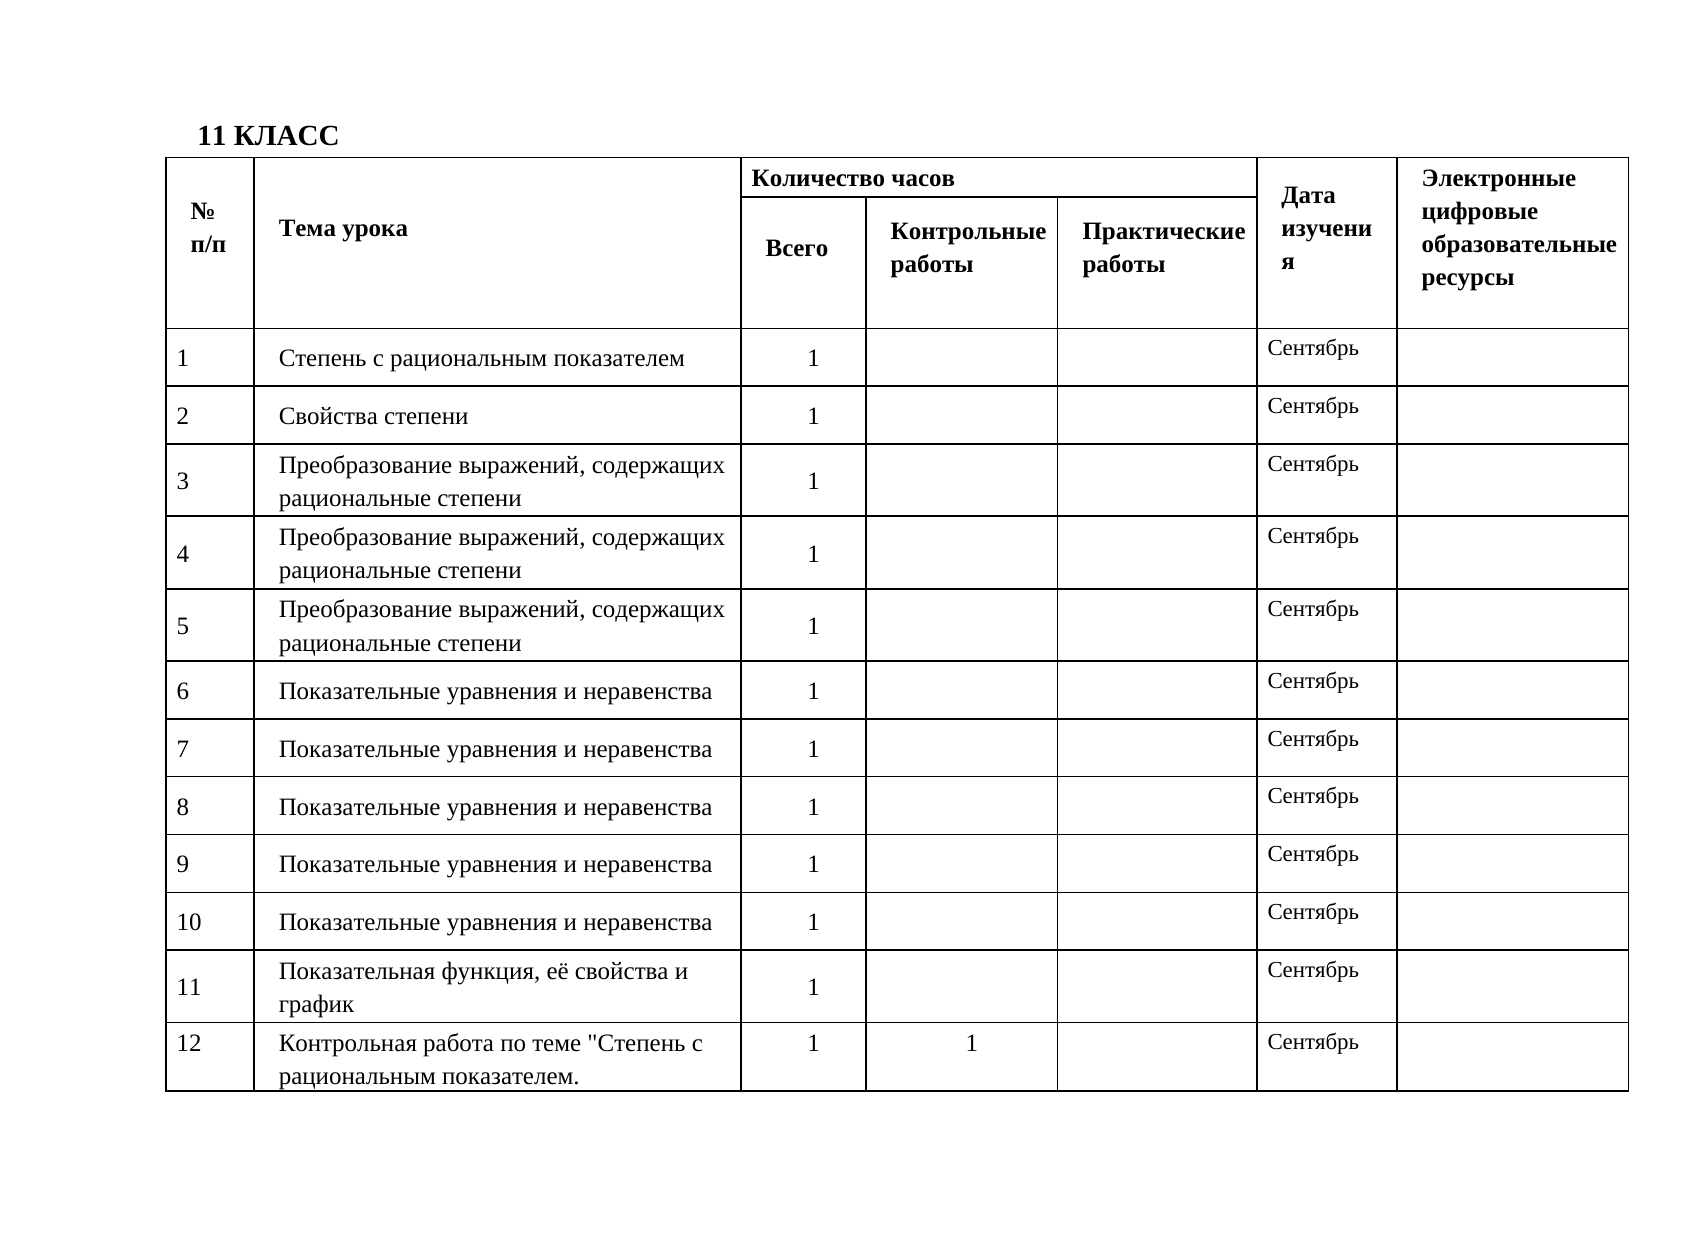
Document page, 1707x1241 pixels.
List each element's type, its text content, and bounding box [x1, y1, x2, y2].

table_cell Преобразование выражений, содержащих рациональные степени [255, 517, 740, 588]
table_cell [1058, 720, 1256, 776]
table_cell Сентябрь [1258, 951, 1396, 1022]
table_cell 1 [742, 835, 865, 891]
table_cell [1398, 387, 1628, 443]
table_cell 11 [167, 951, 253, 1022]
table_header Дата изучения [1258, 158, 1396, 327]
table_cell Практические работы [1058, 198, 1256, 327]
table_cell Показательная функция, её свойства и график [255, 951, 740, 1022]
table_cell 1 [742, 329, 865, 385]
table_cell Всего [742, 198, 865, 327]
table_cell Сентябрь [1258, 445, 1396, 515]
table_cell Сентябрь [1258, 720, 1396, 776]
table_cell 1 [742, 951, 865, 1022]
table_cell [867, 720, 1057, 776]
table_cell 3 [167, 445, 253, 515]
table_cell [1058, 387, 1256, 443]
table_cell 12 [167, 1023, 253, 1090]
table_cell 4 [167, 517, 253, 588]
table_cell [1058, 777, 1256, 834]
table_cell [1398, 517, 1628, 588]
table_cell Показательные уравнения и неравенства [255, 777, 740, 834]
table_cell Степень с рациональным показателем [255, 329, 740, 385]
table_cell Сентябрь [1258, 893, 1396, 949]
table_cell Сентябрь [1258, 517, 1396, 588]
table_cell Показательные уравнения и неравенства [255, 662, 740, 718]
table_cell 1 [742, 893, 865, 949]
table_cell [1058, 1023, 1256, 1090]
table_cell [867, 835, 1057, 891]
table_cell Сентябрь [1258, 777, 1396, 834]
table_cell Сентябрь [1258, 1023, 1396, 1090]
table_header № п/п [167, 158, 253, 327]
table_cell 1 [742, 720, 865, 776]
table_cell 1 [742, 590, 865, 660]
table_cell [255, 1023, 740, 1090]
table_cell 1 [742, 777, 865, 834]
table_cell Показательные уравнения и неравенства [255, 835, 740, 891]
table_cell Преобразование выражений, содержащих рациональные степени [255, 445, 740, 515]
table_cell Показательные уравнения и неравенства [255, 893, 740, 949]
table_cell Свойства степени [255, 387, 740, 443]
table_cell 1 [742, 1023, 865, 1090]
table_cell [1398, 590, 1628, 660]
table_cell [1398, 1023, 1628, 1090]
table_cell 1 [742, 662, 865, 718]
table_cell 5 [167, 590, 253, 660]
table_cell 1 [742, 387, 865, 443]
table_cell [867, 893, 1057, 949]
table_cell 1 [867, 1023, 1057, 1090]
table_cell Сентябрь [1258, 329, 1396, 385]
table_cell [1398, 777, 1628, 834]
table_cell 1 [167, 329, 253, 385]
table_cell Сентябрь [1258, 387, 1396, 443]
table_cell [867, 590, 1057, 660]
table_cell [867, 951, 1057, 1022]
table_cell Сентябрь [1258, 662, 1396, 718]
table_cell 10 [167, 893, 253, 949]
table_cell 1 [742, 517, 865, 588]
table_header Количество часов [742, 158, 1256, 196]
table_cell [1398, 662, 1628, 718]
table_cell [867, 387, 1057, 443]
table_cell [1058, 329, 1256, 385]
table_cell 6 [167, 662, 253, 718]
table_cell [1398, 445, 1628, 515]
table_cell [1398, 951, 1628, 1022]
table_header Тема урока [255, 158, 740, 327]
table_header Электронные цифровые образовательные ресурсы [1398, 158, 1628, 327]
table_cell Контрольные работы [867, 198, 1057, 327]
table_cell [1398, 893, 1628, 949]
table_cell [1058, 662, 1256, 718]
table_cell 8 [167, 777, 253, 834]
table_cell [867, 445, 1057, 515]
table_cell [1398, 329, 1628, 385]
table_cell [1058, 951, 1256, 1022]
table_cell [1398, 835, 1628, 891]
table_cell 7 [167, 720, 253, 776]
table_cell Сентябрь [1258, 835, 1396, 891]
table_cell [1058, 835, 1256, 891]
table_cell [1058, 445, 1256, 515]
text 11 КЛАСС [190, 118, 1618, 152]
table_cell Преобразование выражений, содержащих рациональные степени [255, 590, 740, 660]
table_cell 9 [167, 835, 253, 891]
table_cell [1058, 590, 1256, 660]
table_cell [867, 329, 1057, 385]
table_cell Сентябрь [1258, 590, 1396, 660]
table_cell [1058, 517, 1256, 588]
table_cell [867, 777, 1057, 834]
table_cell 1 [742, 445, 865, 515]
table_cell [1058, 893, 1256, 949]
table_cell [867, 662, 1057, 718]
table_cell [1398, 720, 1628, 776]
table_cell Показательные уравнения и неравенства [255, 720, 740, 776]
table_cell [867, 517, 1057, 588]
table_cell 2 [167, 387, 253, 443]
